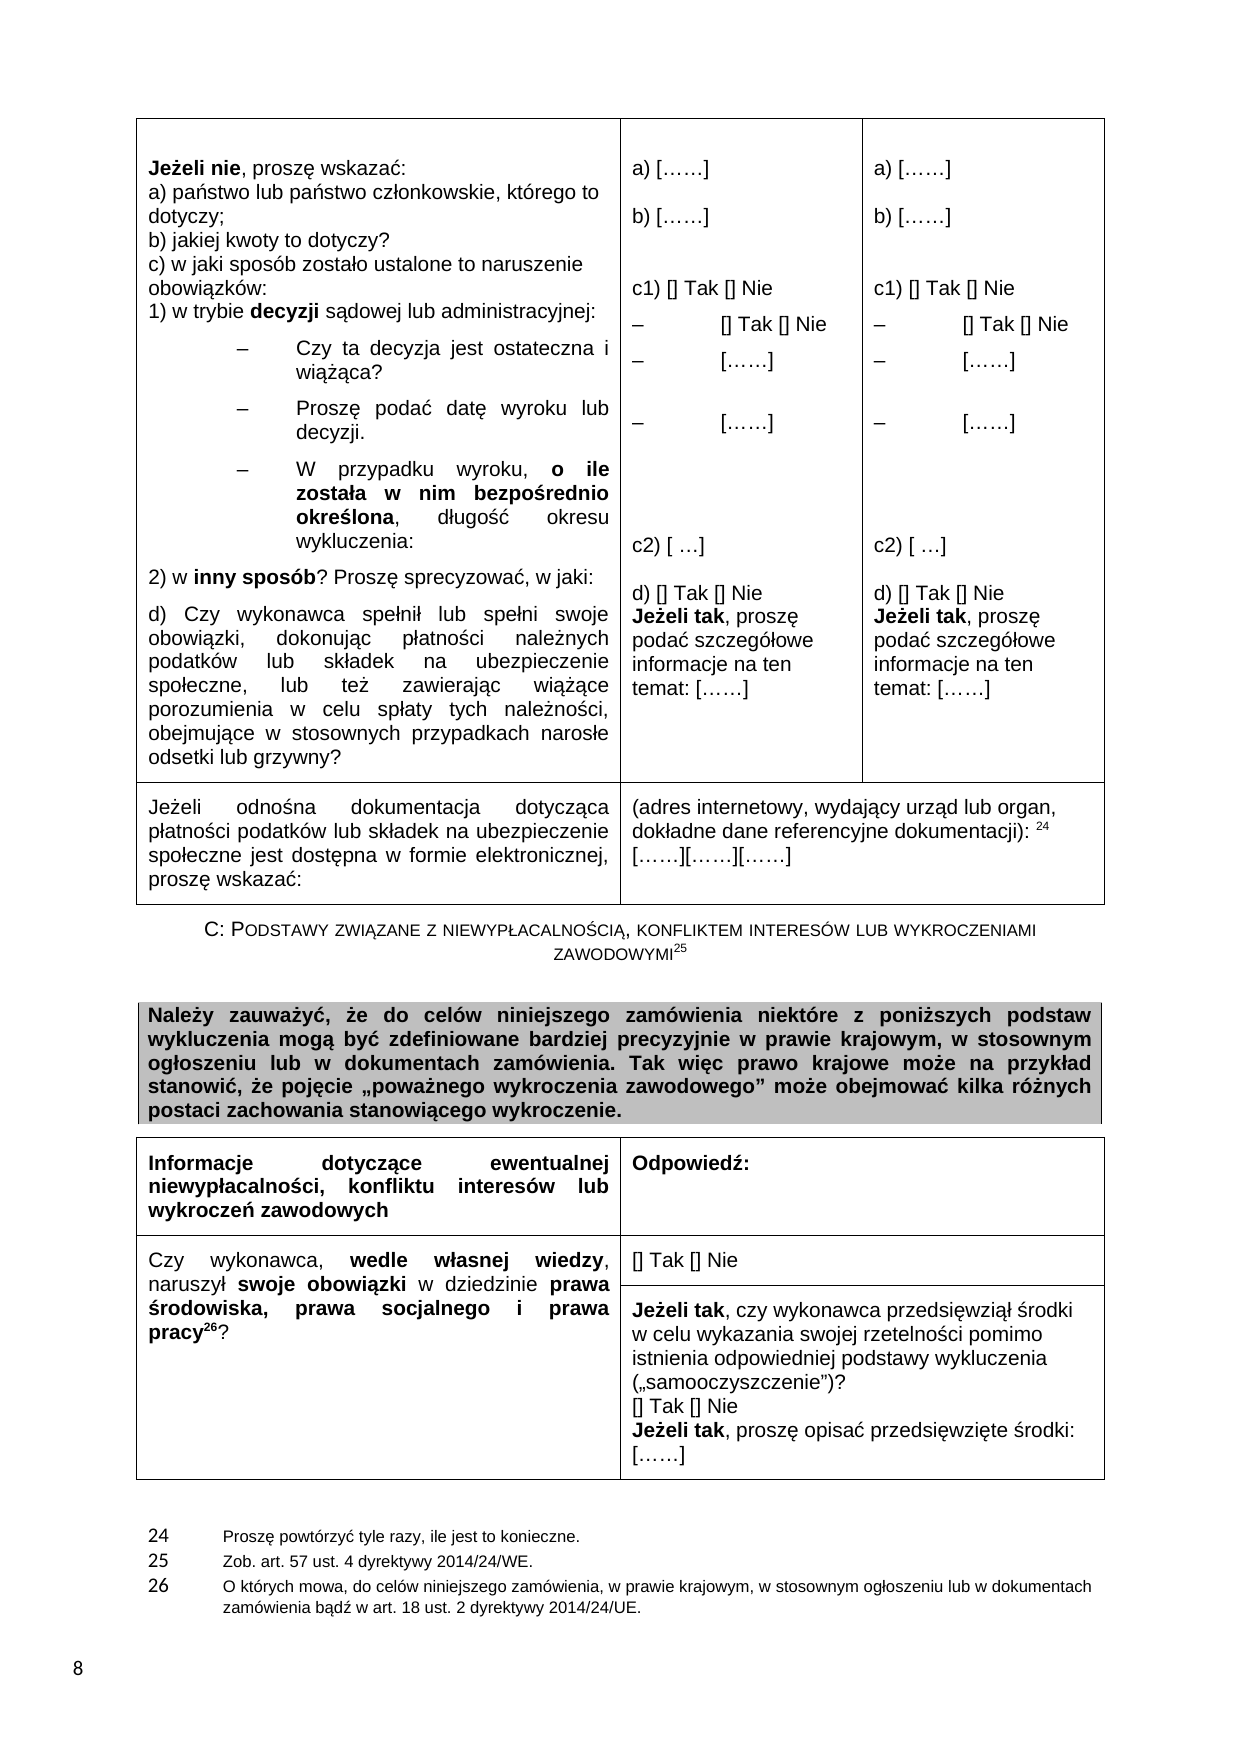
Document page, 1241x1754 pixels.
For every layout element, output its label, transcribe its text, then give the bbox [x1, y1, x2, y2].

table_cell a) [……] b) [……] c1) [] Tak [] Nie [] Tak [] Nie [……] [……] c2) [ …] d) [] Tak [] Nie Jeżeli tak, proszę podać szczegółowe informacje na ten temat: [……] [621, 119, 862, 782]
table_cell [] Tak [] Nie [621, 1236, 1104, 1285]
table_cell Czy wykonawca, wedle własnej wiedzy, naruszył swoje obowiązki w dziedzinie prawa środowiska, prawa socjalnego i prawa pracy? [137, 1236, 620, 1478]
table_cell Jeżeli nie, proszę wskazać: a) państwo lub państwo członkowskie, którego to dotyczy; b) jakiej kwoty to dotyczy? c) w jaki sposób zostało ustalone to naruszenie obowiązków: 1) w trybie decyzji sądowej lub administracyjnej: Czy ta decyzja jest ostateczna i wiążąca? Proszę podać datę wyroku lub decyzji. W przypadku wyroku, o ile została w nim bezpośrednio określona, długość okresu wykluczenia: 2) w inny sposób? Proszę sprecyzować, w jaki: d) Czy wykonawca spełnił lub spełni swoje obowiązki, dokonując płatności należnych podatków lub składek na ubezpieczenie społeczne, lub też zawierając wiążące porozumienia w celu spłaty tych należności, obejmujące w stosownych przypadkach narosłe odsetki lub grzywny? [137, 119, 620, 782]
table_cell Jeżeli tak, czy wykonawca przedsięwziął środki w celu wykazania swojej rzetelności pomimo istnienia odpowiedniej podstawy wykluczenia („samooczyszczenie”)? [] Tak [] Nie Jeżeli tak, proszę opisać przedsięwzięte środki: [……] [621, 1286, 1104, 1478]
table_header Informacje dotyczące ewentualnej niewypłacalności, konfliktu interesów lub wykroczeń zawodowych [137, 1138, 620, 1235]
table_header Odpowiedź: [621, 1138, 1104, 1235]
text Należy zauważyć, że do celów niniejszego zamówienia niektóre z poniższych podstaw wykluczenia mogą być zdefiniowane bardziej precyzyjnie w prawie krajowym, w stosownym ogłoszeniu lub w dokumentach zamówienia. Tak więc prawo krajowe może na przykład stanowić, że pojęcie „poważnego wykroczenia zawodowego” może obejmować kilka różnych postaci zachowania stanowiącego wykroczenie. [138, 1002, 1101, 1124]
text C: Podstawy związane z niewypłacalnością, konfliktem interesów lub wykroczeniami zawodowymi [148, 917, 1093, 965]
table_cell Jeżeli odnośna dokumentacja dotycząca płatności podatków lub składek na ubezpieczenie społeczne jest dostępna w formie elektronicznej, proszę wskazać: [137, 783, 620, 903]
table_cell a) [……] b) [……] c1) [] Tak [] Nie [] Tak [] Nie [……] [……] c2) [ …] d) [] Tak [] Nie Jeżeli tak, proszę podać szczegółowe informacje na ten temat: [……] [863, 119, 1104, 782]
table_cell (adres internetowy, wydający urząd lub organ, dokładne dane referencyjne dokumentacji): [……][……][……] [621, 783, 1104, 903]
